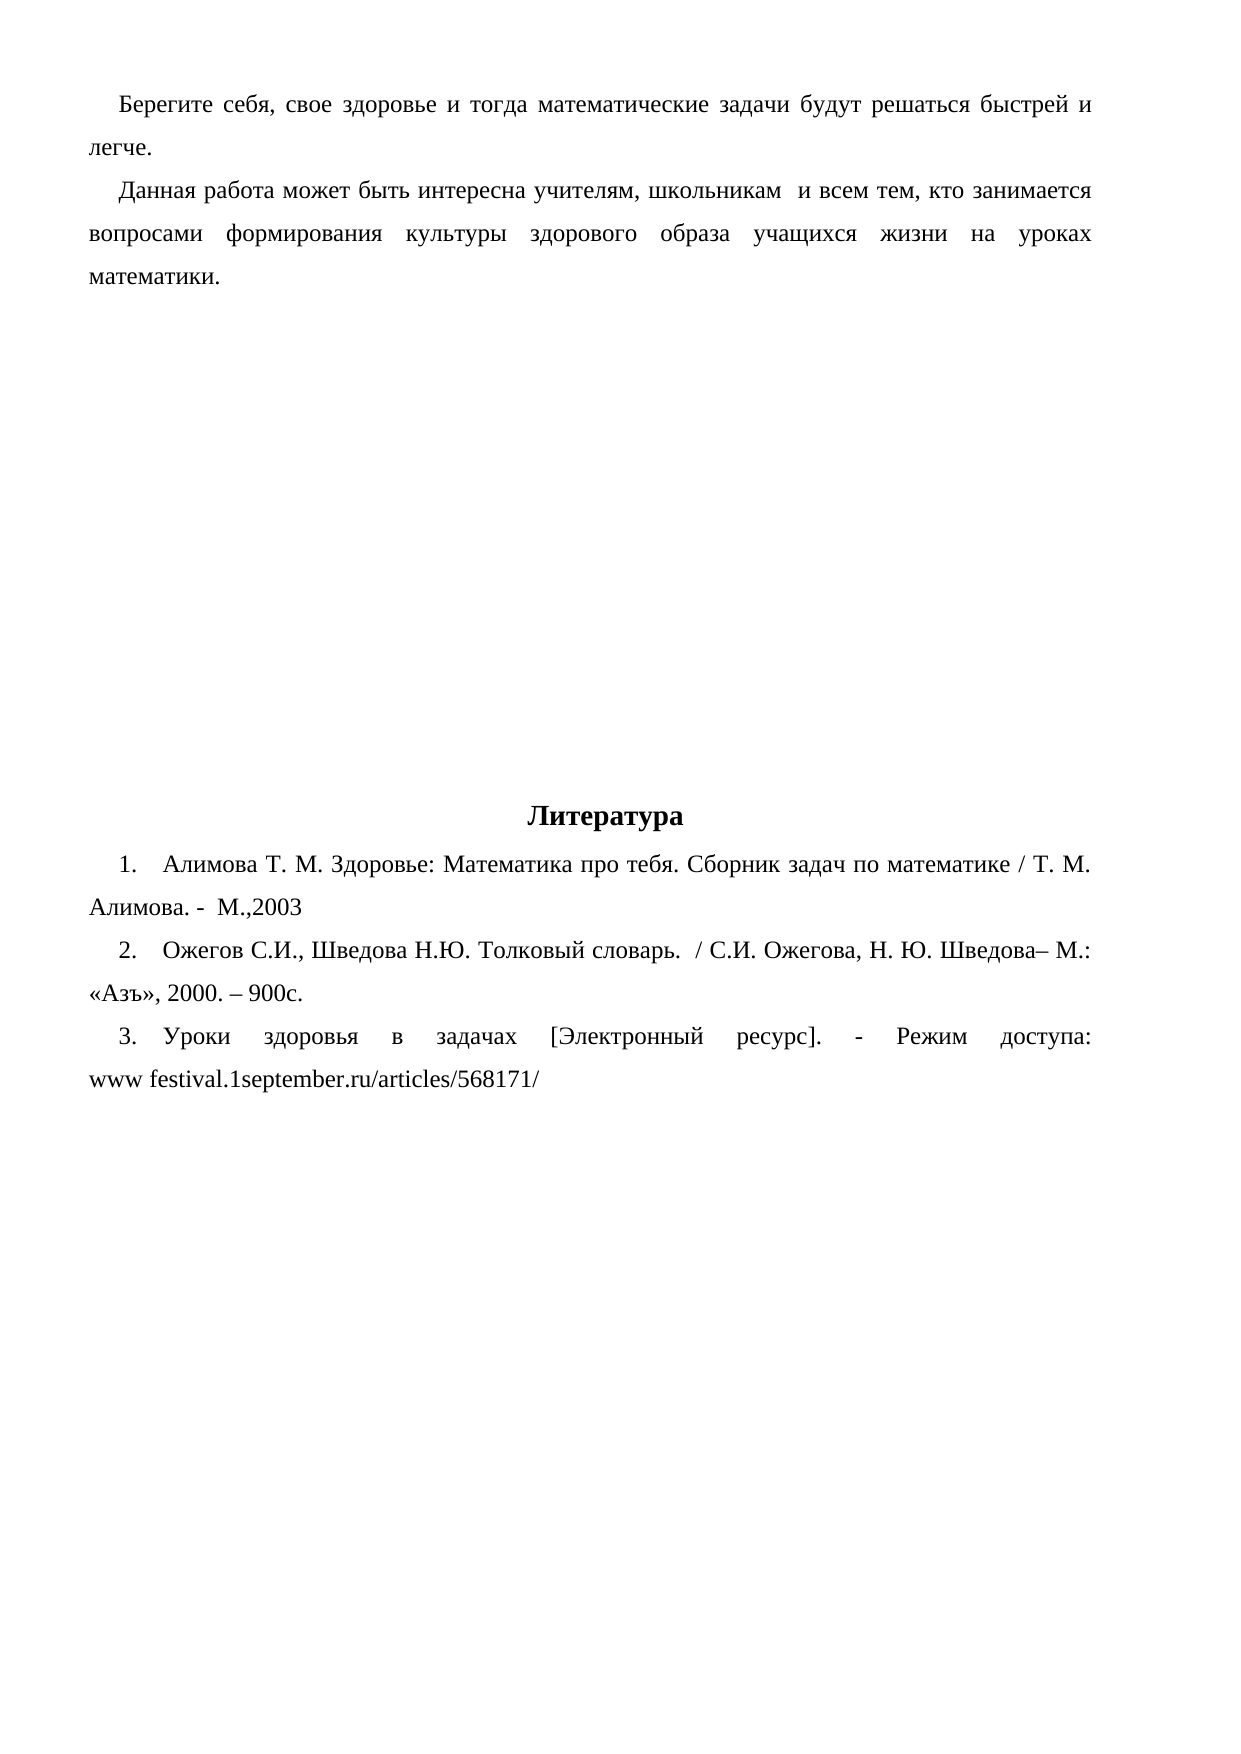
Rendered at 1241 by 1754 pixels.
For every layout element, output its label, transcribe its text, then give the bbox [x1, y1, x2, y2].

list Алимова Т. М. Здоровье: Математика про тебя. Сборник задач по математике / Т. М. Алимова. - М.,2003 [89, 849, 1092, 921]
list Ожегов С.И., Шведова Н.Ю. Толковый словарь. / С.И. Ожегова, Н. Ю. Шведова– М.: «Азъ», 2000. – 900с. [89, 935, 1092, 1007]
text Данная работа может быть интересна учителям, школьникам и всем тем, кто занимается вопросами формирования культуры здорового образа учащихся жизни на уроках математики. [89, 175, 1092, 290]
list Уроки здоровья в задачах [Электронный ресурс]. - Режим доступа: www festival.1september.ru/articles/568171/ [89, 1021, 1092, 1093]
text Литература [89, 798, 1092, 832]
text Берегите себя, свое здоровье и тогда математические задачи будут решаться быстрей и легче. [89, 89, 1092, 161]
